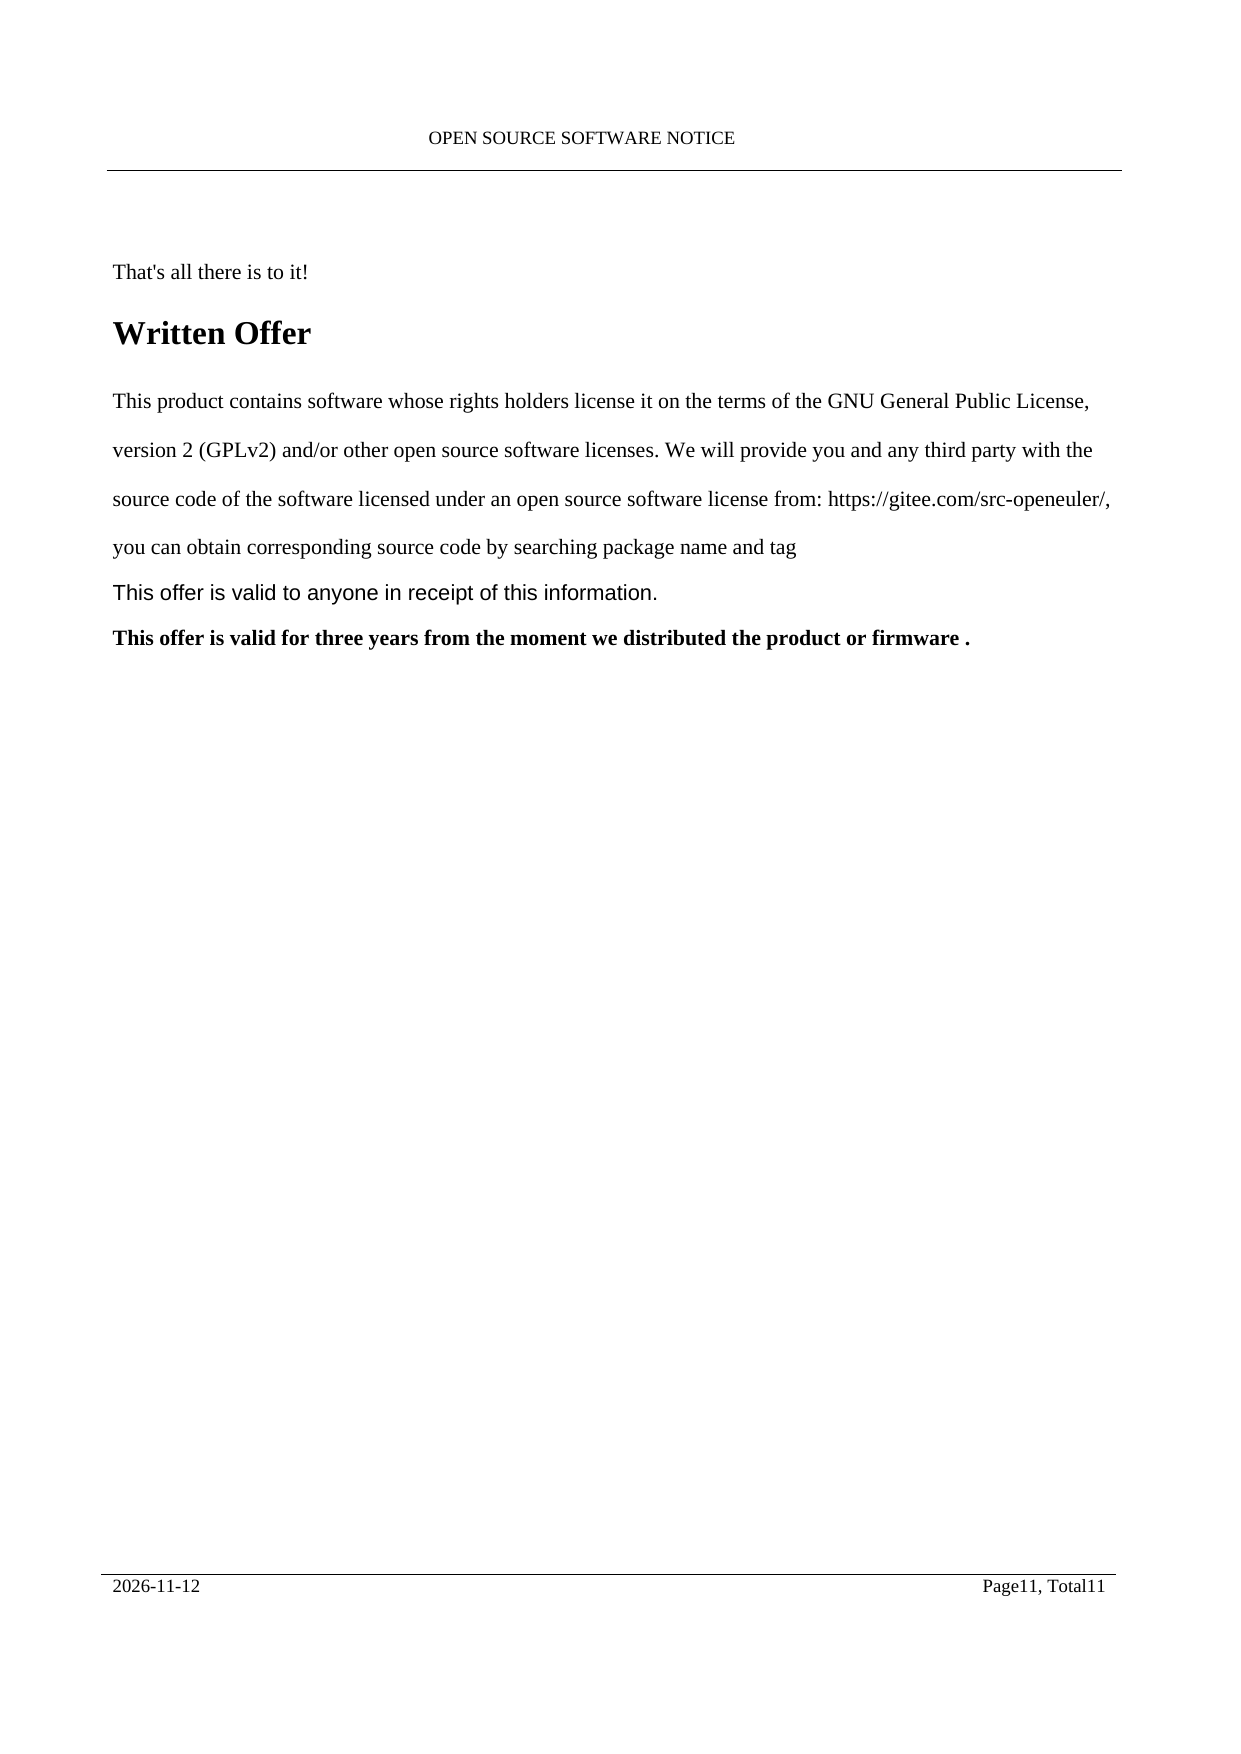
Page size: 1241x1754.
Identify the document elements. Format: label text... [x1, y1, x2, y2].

text This offer is valid for three years from the moment we distributed the product or firmware . [112, 621, 1128, 653]
text This offer is valid to anyone in receipt of this information. [112, 576, 1128, 608]
text Written Offer [112, 300, 1128, 365]
text This product contains software whose rights holders license it on the terms of the GNU General Public License, version 2 (GPLv2) and/or other open source software licenses. We will provide you and any third party with the source code of the software licensed under an open source software license from: https://gitee.com/src-openeuler/, you can obtain corresponding source code by searching package name and tag [112, 384, 1128, 563]
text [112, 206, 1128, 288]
